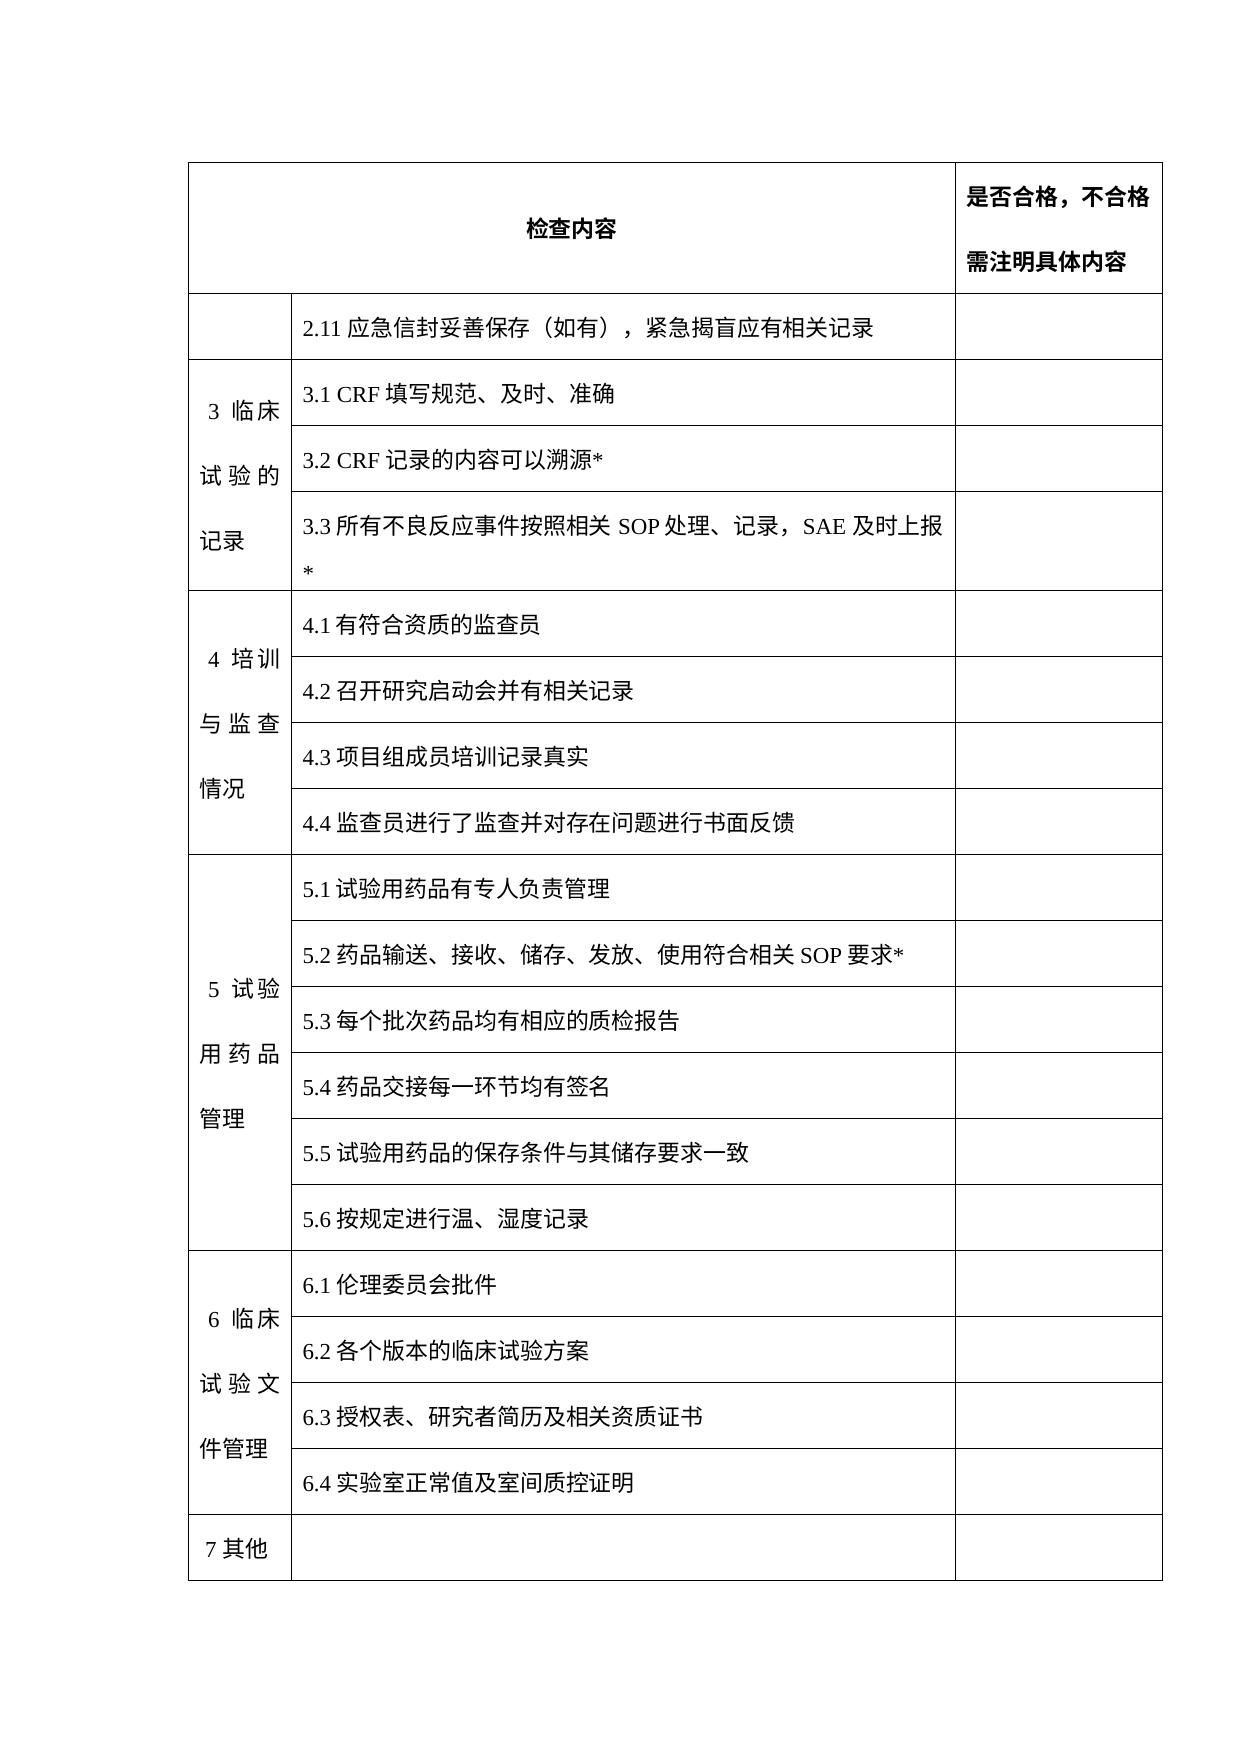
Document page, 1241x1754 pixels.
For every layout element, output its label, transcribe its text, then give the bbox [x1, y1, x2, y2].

table_cell 6.4 实验室正常值及室间质控证明 [292, 1449, 955, 1514]
table_cell 4.2 召开研究启动会并有相关记录 [292, 657, 955, 722]
table_cell [956, 1119, 1162, 1184]
table_cell 4.4 监查员进行了监查并对存在问题进行书面反馈 [292, 789, 955, 854]
table_cell [956, 657, 1162, 722]
table_cell 3.2 CRF 记录的内容可以溯源* [292, 426, 955, 491]
table_cell [956, 921, 1162, 986]
table_cell 5.4 药品交接每一环节均有签名 [292, 1053, 955, 1118]
table_cell 5.2 药品输送、接收、储存、发放、使用符合相关 SOP 要求* [292, 921, 955, 986]
table_cell [956, 855, 1162, 920]
table_cell 4.1有符合资质的监查员 [292, 591, 955, 656]
table_cell 6.1 伦理委员会批件 [292, 1251, 955, 1316]
table_header 检查内容 [189, 163, 955, 293]
table_cell [956, 1317, 1162, 1382]
table_cell 5.6 按规定进行温、湿度记录 [292, 1185, 955, 1250]
table_cell [956, 294, 1162, 359]
table_cell [956, 1515, 1162, 1580]
table_cell 4.3 项目组成员培训记录真实 [292, 723, 955, 788]
table_cell [956, 591, 1162, 656]
table_cell 3.3 所有不良反应事件按照相关 SOP处理、记录，SAE 及时上报* [292, 492, 955, 590]
table_cell [956, 492, 1162, 590]
table_cell [956, 1449, 1162, 1514]
table_cell 5 试验用药品管理 [189, 855, 291, 1250]
table_cell 5.1试验用药品有专人负责管理 [292, 855, 955, 920]
table_cell [956, 1383, 1162, 1448]
table_cell 2.11 应急信封妥善保存（如有），紧急揭盲应有相关记录 [292, 294, 955, 359]
table_cell 3 临床试验的记录 [189, 360, 291, 590]
table_cell 6.3 授权表、研究者简历及相关资质证书 [292, 1383, 955, 1448]
table_cell 4 培训与监查情况 [189, 591, 291, 854]
table_cell [956, 1251, 1162, 1316]
table_cell [956, 987, 1162, 1052]
table_cell [956, 1185, 1162, 1250]
table_cell 3.1 CRF 填写规范、及时、准确 [292, 360, 955, 425]
table_cell [292, 1515, 955, 1580]
table_cell [956, 789, 1162, 854]
table_cell [956, 426, 1162, 491]
table_cell 5.5 试验用药品的保存条件与其储存要求一致 [292, 1119, 955, 1184]
table_cell 5.3 每个批次药品均有相应的质检报告 [292, 987, 955, 1052]
table_cell 7 其他 [189, 1515, 291, 1580]
table_cell 6.2 各个版本的临床试验方案 [292, 1317, 955, 1382]
table_header 是否合格，不合格需注明具体内容 [956, 163, 1162, 293]
table_cell [956, 1053, 1162, 1118]
table_cell 6 临床试验文件管理 [189, 1251, 291, 1514]
table_cell [956, 360, 1162, 425]
table_cell [956, 723, 1162, 788]
